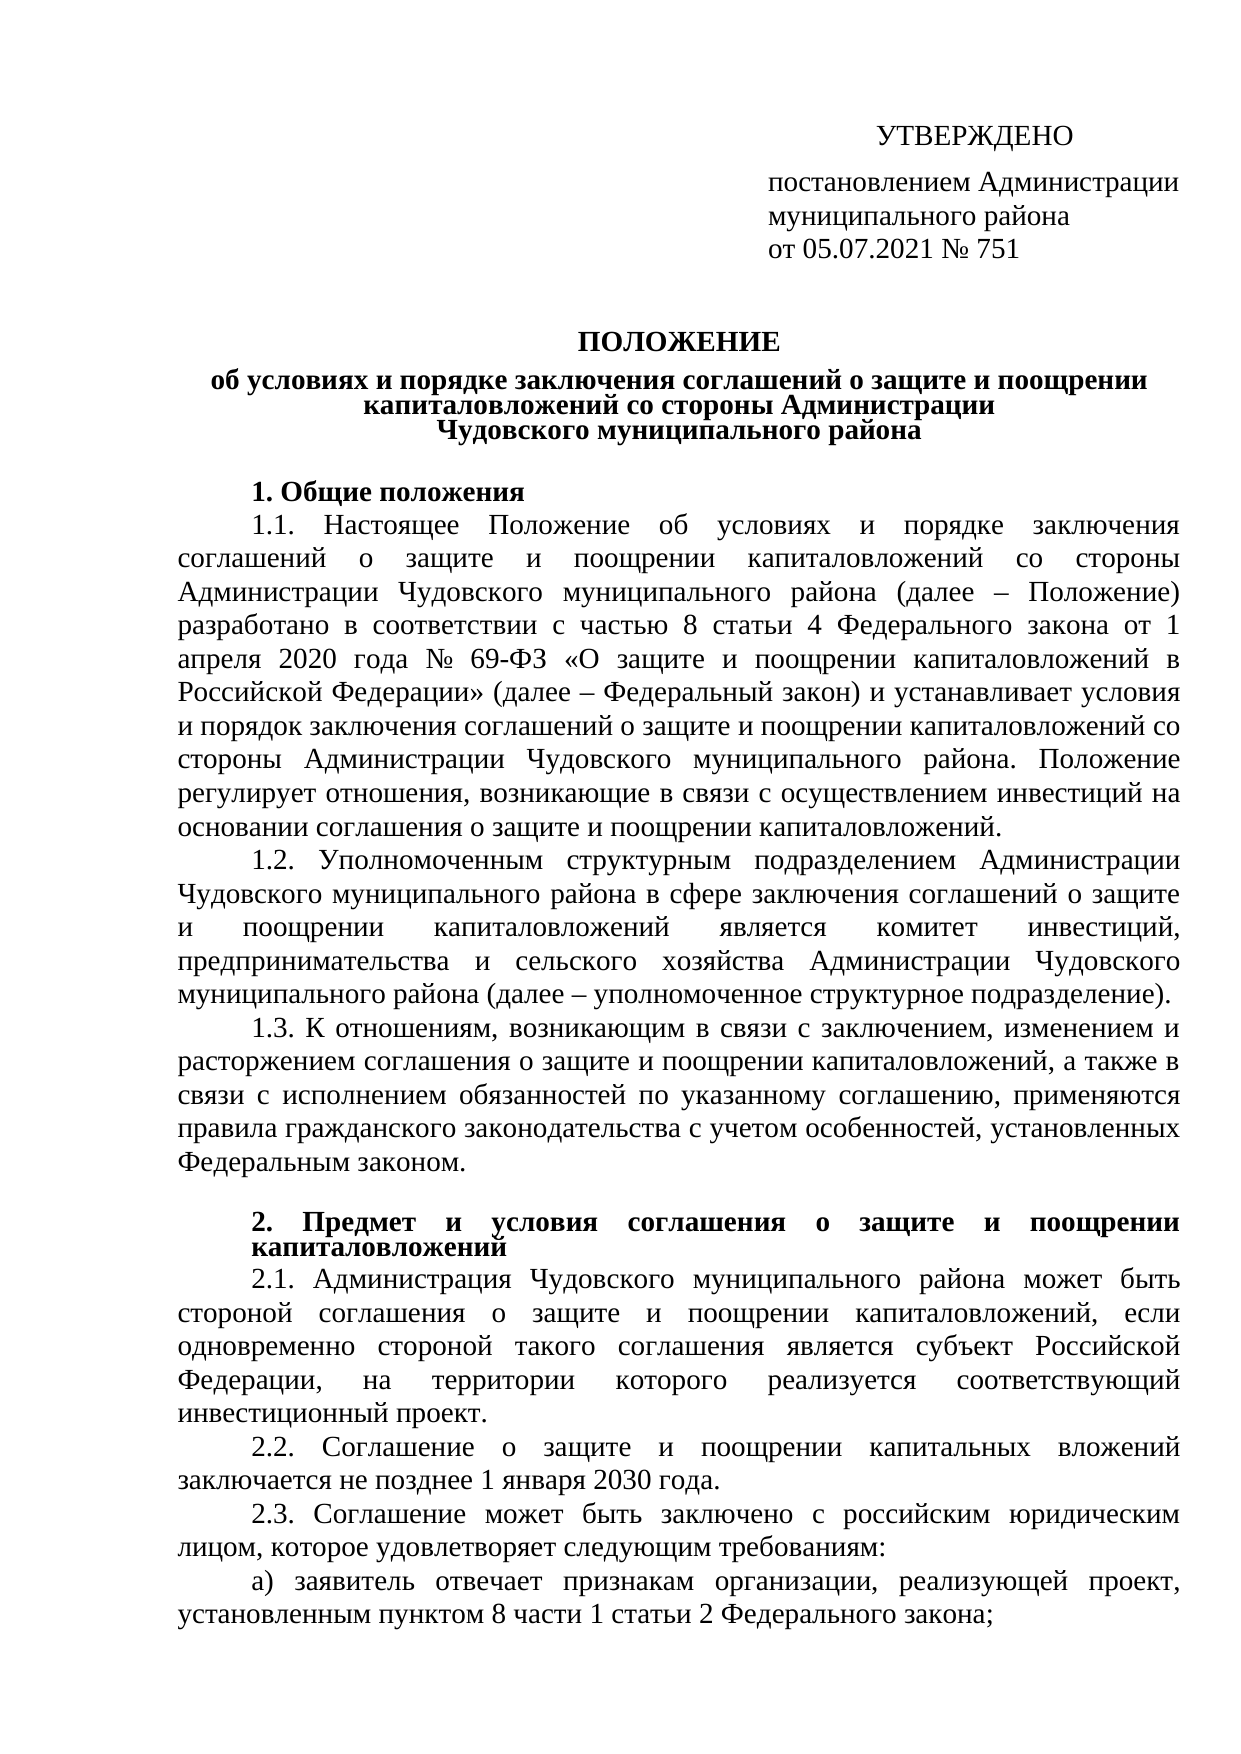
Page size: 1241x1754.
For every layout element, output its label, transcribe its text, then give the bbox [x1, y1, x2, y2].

text 1.1. Настоящее Положение об условиях и порядке заключения соглашений о защите и поощрении капиталовложений со стороны Администрации Чудовского муниципального района (далее – Положение) разработано в соответствии с частью 8 статьи 4 Федерального закона от 1 апреля 2020 года № 69-ФЗ «О защите и поощрении капиталовложений в Российской Федерации» (далее – Федеральный закон) и устанавливает условия и порядок заключения соглашений о защите и поощрении капиталовложений со стороны Администрации Чудовского муниципального района. Положение регулирует отношения, возникающие в связи с осуществлением инвестиций на основании соглашения о защите и поощрении капиталовложений. [177, 507, 1181, 842]
text 2.1. Администрация Чудовского муниципального района может быть стороной соглашения о защите и поощрении капиталовложений, если одновременно стороной такого соглашения является субъект Российской Федерации, на территории которого реализуется соответствующий инвестиционный проект. [177, 1261, 1181, 1429]
text 2.2. Соглашение о защите и поощрении капитальных вложений заключается не позднее 1 января 2030 года. [177, 1429, 1181, 1496]
text УТВЕРЖДЕНО [768, 118, 1181, 152]
text а) заявитель отвечает признакам организации, реализующей проект, установленным пунктом 8 части 1 статьи 2 Федерального закона; [177, 1563, 1181, 1630]
text 1.3. К отношениям, возникающим в связи с заключением, изменением и расторжением соглашения о защите и поощрении капиталовложений, а также в связи с исполнением обязанностей по указанному соглашению, применяются правила гражданского законодательства с учетом особенностей, установленных Федеральным законом. [177, 1010, 1181, 1178]
text постановлением Администрации [768, 164, 1181, 198]
text об условиях и порядке заключения соглашений о защите и поощрении капиталовложений со стороны Администрации Чудовского муниципального района [177, 369, 1181, 444]
text 2.3. Соглашение может быть заключено с российским юридическим лицом, которое удовлетворяет следующим требованиям: [177, 1496, 1181, 1563]
text от 05.07.2021 № 751 [768, 231, 1181, 265]
text 1. Общие положения [177, 482, 1181, 507]
text ПОЛОЖЕНИЕ [177, 332, 1181, 357]
text 2. Предмет и условия соглашения о защите и поощрении капиталовложений [251, 1211, 1181, 1261]
text 1.2. Уполномоченным структурным подразделением Администрации Чудовского муниципального района в сфере заключения соглашений о защите и поощрении капиталовложений является комитет инвестиций, предпринимательства и сельского хозяйства Администрации Чудовского муниципального района (далее – уполномоченное структурное подразделение). [177, 842, 1181, 1010]
text муниципального района [768, 198, 1181, 231]
